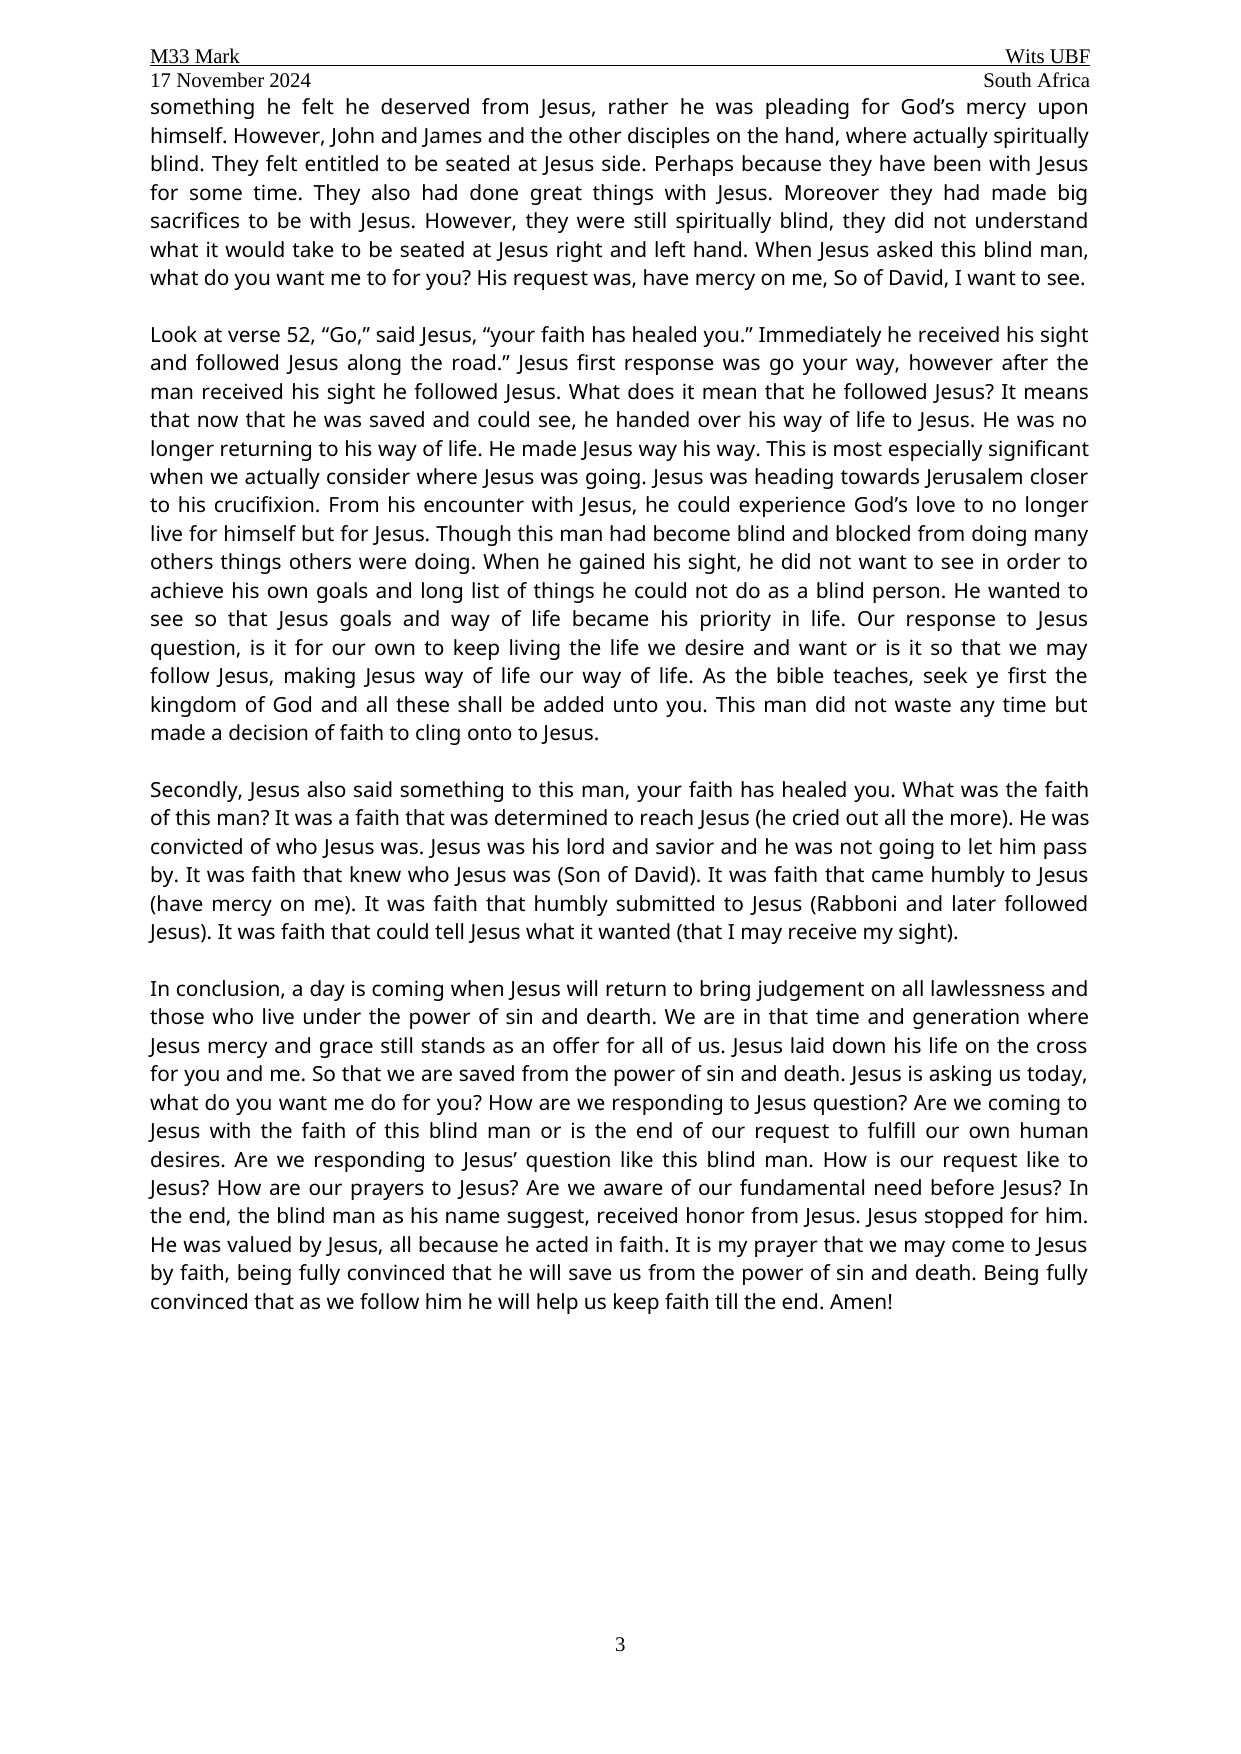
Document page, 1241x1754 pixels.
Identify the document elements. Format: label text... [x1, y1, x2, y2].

text In conclusion, a day is coming when Jesus will return to bring judgement on all lawlessness and those who live under the power of sin and dearth. We are in that time and generation where Jesus mercy and grace still stands as an offer for all of us. Jesus laid down his life on the cross for you and me. So that we are saved from the power of sin and death. Jesus is asking us today, what do you want me do for you? How are we responding to Jesus question? Are we coming to Jesus with the faith of this blind man or is the end of our request to fulfill our own human desires. Are we responding to Jesus’ question like this blind man. How is our request like to Jesus? How are our prayers to Jesus? Are we aware of our fundamental need before Jesus? In the end, the blind man as his name suggest, received honor from Jesus. Jesus stopped for him. He was valued by Jesus, all because he acted in faith. It is my prayer that we may come to Jesus by faith, being fully convinced that he will save us from the power of sin and death. Being fully convinced that as we follow him he will help us keep faith till the end. Amen! [150, 974, 1090, 1315]
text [150, 92, 1090, 292]
text Look at verse 52, “Go,” said Jesus, “your faith has healed you.” Immediately he received his sight and followed Jesus along the road.” Jesus first response was go your way, however after the man received his sight he followed Jesus. What does it mean that he followed Jesus? It means that now that he was saved and could see, he handed over his way of life to Jesus. He was no longer returning to his way of life. He made Jesus way his way. This is most especially significant when we actually consider where Jesus was going. Jesus was heading towards Jerusalem closer to his crucifixion. From his encounter with Jesus, he could experience God’s love to no longer live for himself but for Jesus. Though this man had become blind and blocked from doing many others things others were doing. When he gained his sight, he did not want to see in order to achieve his own goals and long list of things he could not do as a blind person. He wanted to see so that Jesus goals and way of life became his priority in life. Our response to Jesus question, is it for our own to keep living the life we desire and want or is it so that we may follow Jesus, making Jesus way of life our way of life. As the bible teaches, seek ye first the kingdom of God and all these shall be added unto you. This man did not waste any time but made a decision of faith to cling onto to Jesus. [150, 320, 1090, 747]
text Secondly, Jesus also said something to this man, your faith has healed you. What was the faith of this man? It was a faith that was determined to reach Jesus (he cried out all the more). He was convicted of who Jesus was. Jesus was his lord and savior and he was not going to let him pass by. It was faith that knew who Jesus was (Son of David). It was faith that came humbly to Jesus (have mercy on me). It was faith that humbly submitted to Jesus (Rabboni and later followed Jesus). It was faith that could tell Jesus what it wanted (that I may receive my sight). [150, 775, 1090, 946]
